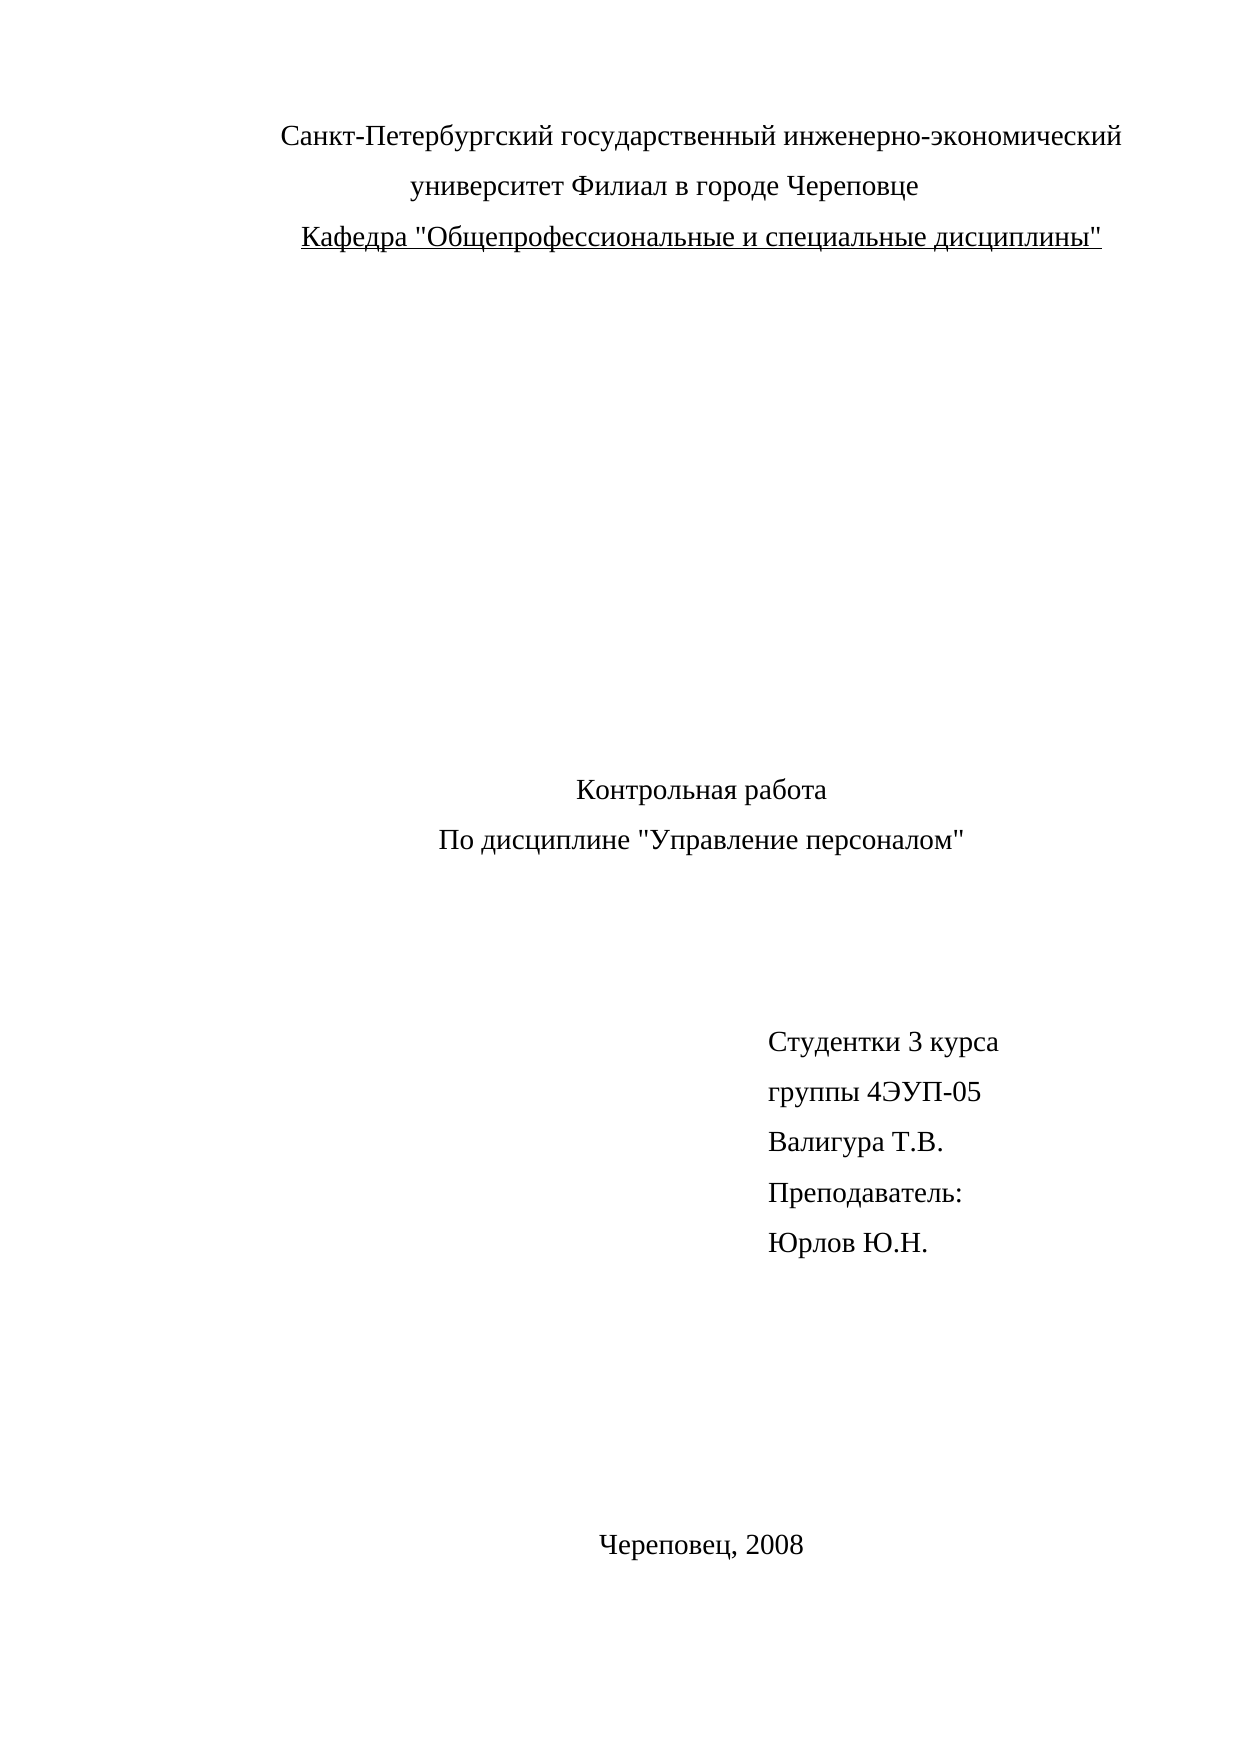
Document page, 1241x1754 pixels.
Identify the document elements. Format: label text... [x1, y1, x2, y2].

text Валигура Т.В. [768, 1124, 1152, 1158]
text Студентки 3 курса [768, 1024, 1152, 1057]
text Череповец, 2008 [177, 1527, 1152, 1560]
text группы 4ЭУП-05 [768, 1074, 1152, 1108]
text Юрлов Ю.Н. [768, 1225, 1152, 1258]
text Санкт-Петербургский государственный инженерно-экономический университет Филиал в городе Череповце [177, 118, 1152, 202]
text По дисциплине "Управление персоналом" [177, 822, 1152, 856]
subtitle Кафедра "Общепрофессиональные и специальные дисциплины" [177, 219, 1152, 252]
text Контрольная работа [177, 772, 1152, 806]
text Преподаватель: [768, 1175, 1152, 1208]
